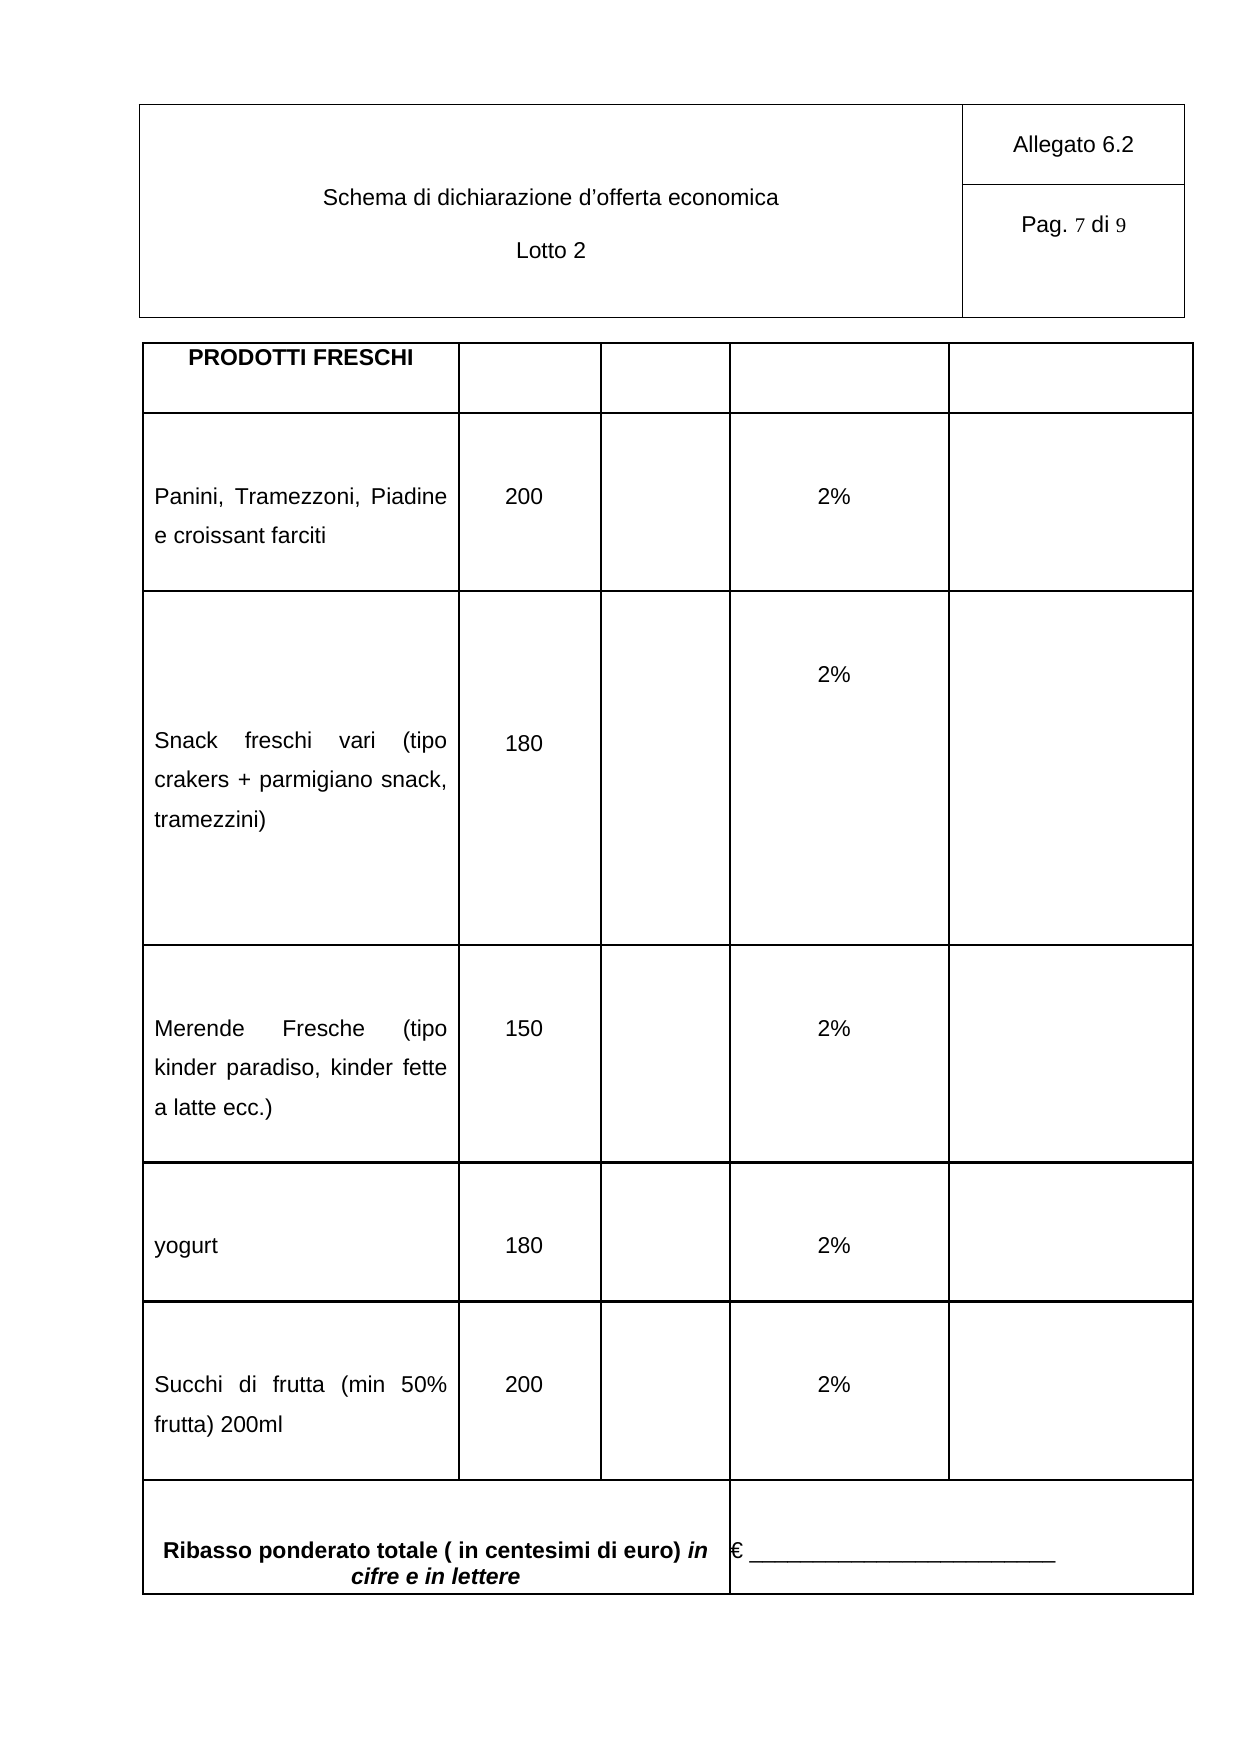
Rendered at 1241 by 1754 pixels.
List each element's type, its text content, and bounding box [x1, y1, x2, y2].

table_cell [731, 344, 948, 412]
table_cell PRODOTTI FRESCHI [144, 344, 458, 412]
table_cell Succhi di frutta (min 50% frutta) 200ml [144, 1303, 458, 1479]
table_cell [731, 1481, 1192, 1592]
table_cell [950, 1164, 1192, 1300]
table_cell [460, 344, 600, 412]
table_cell [602, 344, 729, 412]
table_cell 2% [731, 414, 948, 590]
table_cell [950, 592, 1192, 944]
table_cell [950, 1303, 1192, 1479]
table_cell 2% [731, 592, 948, 944]
table_cell Snack freschi vari (tipo crakers + parmigiano snack, tramezzini) [144, 592, 458, 944]
table_cell [602, 592, 729, 944]
table_cell [602, 414, 729, 590]
table_cell 2% [731, 1303, 948, 1479]
table_cell [950, 414, 1192, 590]
table_cell 2% [731, 1164, 948, 1300]
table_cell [144, 1481, 729, 1592]
table_cell [602, 946, 729, 1161]
table_cell 200 [460, 1303, 600, 1479]
table_cell [602, 1303, 729, 1479]
table_cell 180 [460, 592, 600, 944]
table_cell 150 [460, 946, 600, 1161]
table_cell Merende Fresche (tipo kinder paradiso, kinder fette a latte ecc.) [144, 946, 458, 1161]
table_cell Panini, Tramezzoni, Piadine e croissant farciti [144, 414, 458, 590]
table_cell [950, 344, 1192, 412]
table_cell 2% [731, 946, 948, 1161]
table_cell yogurt [144, 1164, 458, 1300]
table_cell 200 [460, 414, 600, 590]
table_cell [602, 1164, 729, 1300]
table_cell 180 [460, 1164, 600, 1300]
table_cell [950, 946, 1192, 1161]
